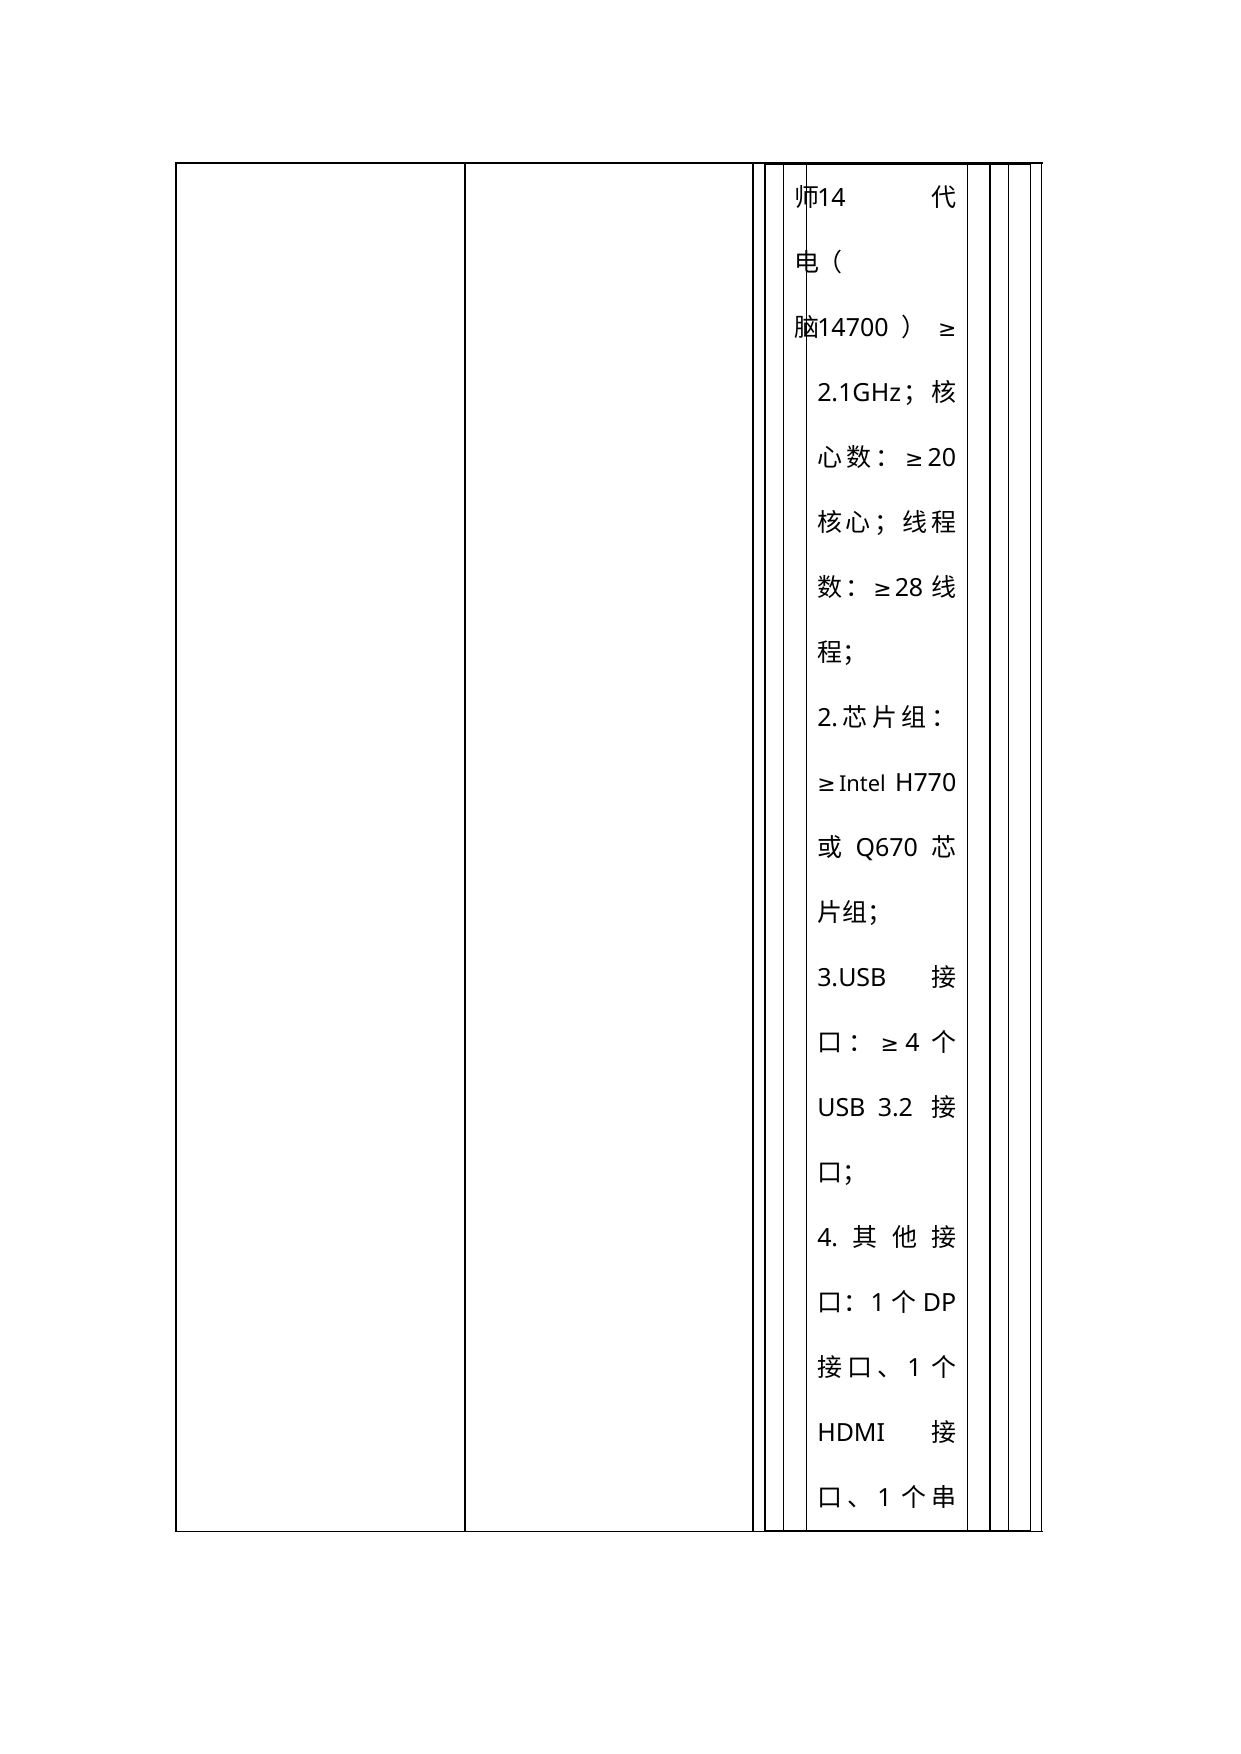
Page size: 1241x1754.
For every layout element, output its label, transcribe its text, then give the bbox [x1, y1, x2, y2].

table_cell [991, 165, 1008, 1530]
table_cell 1 [177, 164, 464, 1531]
table_cell [784, 165, 806, 1530]
table_cell [466, 164, 752, 1531]
table_cell [766, 165, 783, 1530]
table_cell [1031, 164, 1041, 1531]
table_cell [1009, 165, 1030, 1530]
table_cell [807, 165, 967, 1530]
table_cell [754, 164, 764, 1531]
table_cell [968, 165, 989, 1530]
